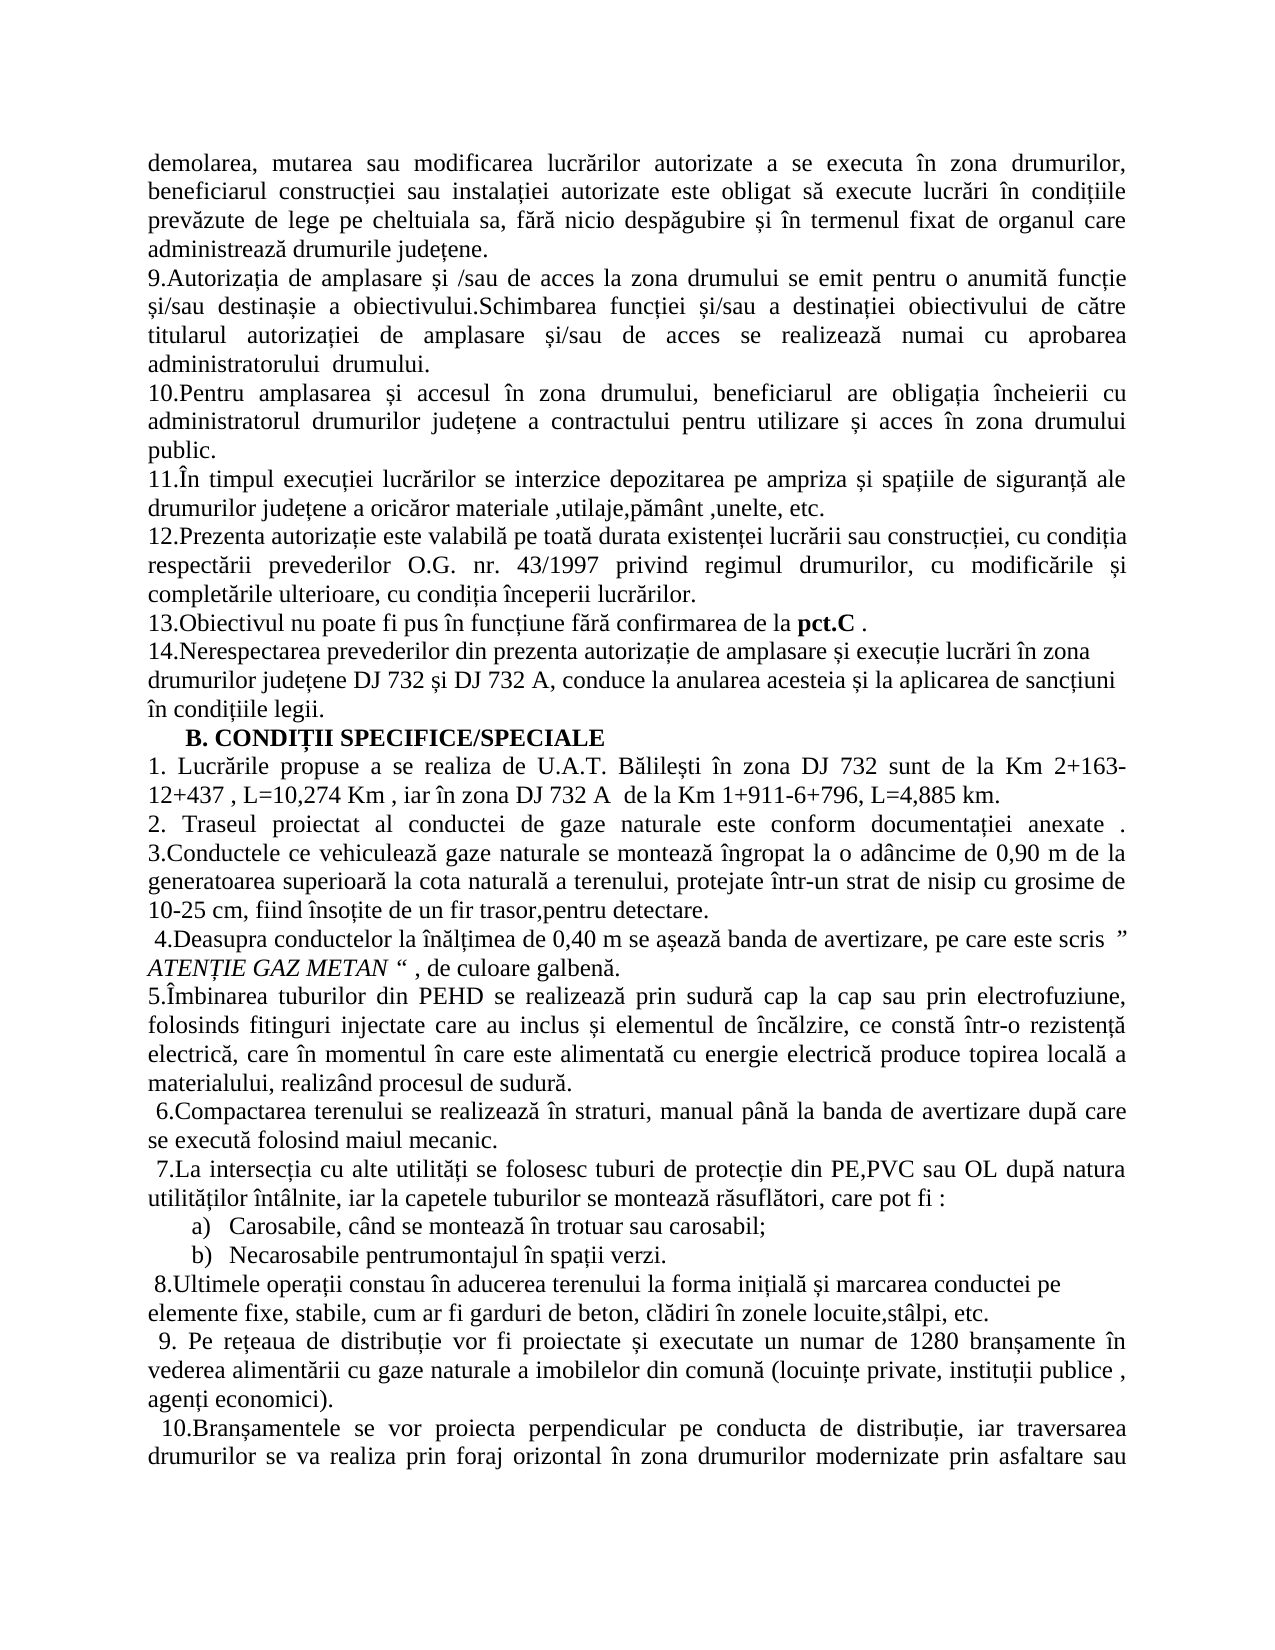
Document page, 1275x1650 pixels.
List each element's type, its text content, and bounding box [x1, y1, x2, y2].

text 1. Lucrările propuse a se realiza de U.A.T. Bălilești în zona DJ 732 sunt de la Km 2+163-12+437 , L=10,274 Km , iar în zona DJ 732 A de la Km 1+911-6+796, L=4,885 km. [148, 751, 1127, 809]
text 12.Prezenta autorizație este valabilă pe toată durata existenței lucrării sau construcției, cu condiția respectării prevederilor O.G. nr. 43/1997 privind regimul drumurilor, cu modificările și completările ulterioare, cu condiția începerii lucrărilor. [148, 521, 1127, 608]
text 2. Traseul proiectat al conductei de gaze naturale este conform documentației anexate . 3.Conductele ce vehiculează gaze naturale se montează îngropat la o adâncime de 0,90 m de la generatoarea superioară la cota naturală a terenului, protejate într-un strat de nisip cu grosime de 10-25 cm, fiind însoțite de un fir trasor,pentru detectare. [148, 809, 1127, 924]
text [148, 1413, 1127, 1470]
text 9. Pe rețeaua de distribuție vor fi proiectate și executate un numar de 1280 branșamente în vederea alimentării cu gaze naturale a imobilelor din comună (locuințe private, instituții publice , agenți economici). [148, 1326, 1127, 1413]
text 8.Ultimele operații constau în aducerea terenului la forma inițială și marcarea conductei pe [148, 1269, 1127, 1298]
text 9.Autorizația de amplasare și /sau de acces la zona drumului se emit pentru o anumită funcție și/sau destinașie a obiectivului.Schimbarea funcției și/sau a destinației obiectivului de către titularul autorizației de amplasare și/sau de acces se realizează numai cu aprobarea administratorului drumului. [148, 263, 1127, 378]
text 14.Nerespectarea prevederilor din prezenta autorizație de amplasare și execuție lucrări în zona drumurilor județene DJ 732 și DJ 732 A, conduce la anularea acesteia și la aplicarea de sancțiuni în condițiile legii. [148, 636, 1127, 723]
text elemente fixe, stabile, cum ar fi garduri de beton, clădiri în zonele locuite,stâlpi, etc. [148, 1298, 1127, 1326]
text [148, 148, 1127, 263]
text 5.Îmbinarea tuburilor din PEHD se realizează prin sudură cap la cap sau prin electrofuziune, folosinds fitinguri injectate care au inclus și elementul de încălzire, ce constă într-o rezistență electrică, care în momentul în care este alimentată cu energie electrică produce topirea locală a materialului, realizând procesul de sudură. [148, 981, 1127, 1096]
list Carosabile, când se montează în trotuar sau carosabil; [191, 1211, 1127, 1240]
text 4.Deasupra conductelor la înălțimea de 0,40 m se așează banda de avertizare, pe care este scris ” ATENȚIE GAZ METAN “ , de culoare galbenă. [148, 924, 1127, 981]
text 7.La intersecția cu alte utilități se folosesc tuburi de protecție din PE,PVC sau OL după natura utilităților întâlnite, iar la capetele tuburilor se montează răsuflători, care pot fi : [148, 1154, 1127, 1211]
text 10.Pentru amplasarea și accesul în zona drumului, beneficiarul are obligația încheierii cu administratorul drumurilor județene a contractului pentru utilizare și acces în zona drumului public. [148, 378, 1127, 464]
text 6.Compactarea terenului se realizează în straturi, manual până la banda de avertizare după care se execută folosind maiul mecanic. [148, 1096, 1127, 1154]
text 11.În timpul execuției lucrărilor se interzice depozitarea pe ampriza și spațiile de siguranță ale drumurilor județene a oricăror materiale ,utilaje,pământ ,unelte, etc. [148, 464, 1127, 521]
text 13.Obiectivul nu poate fi pus în funcțiune fără confirmarea de la pct.C . [148, 608, 1127, 636]
list Necarosabile pentrumontajul în spații verzi. [191, 1240, 1127, 1269]
text B. CONDIȚII SPECIFICE/SPECIALE [148, 723, 1127, 751]
